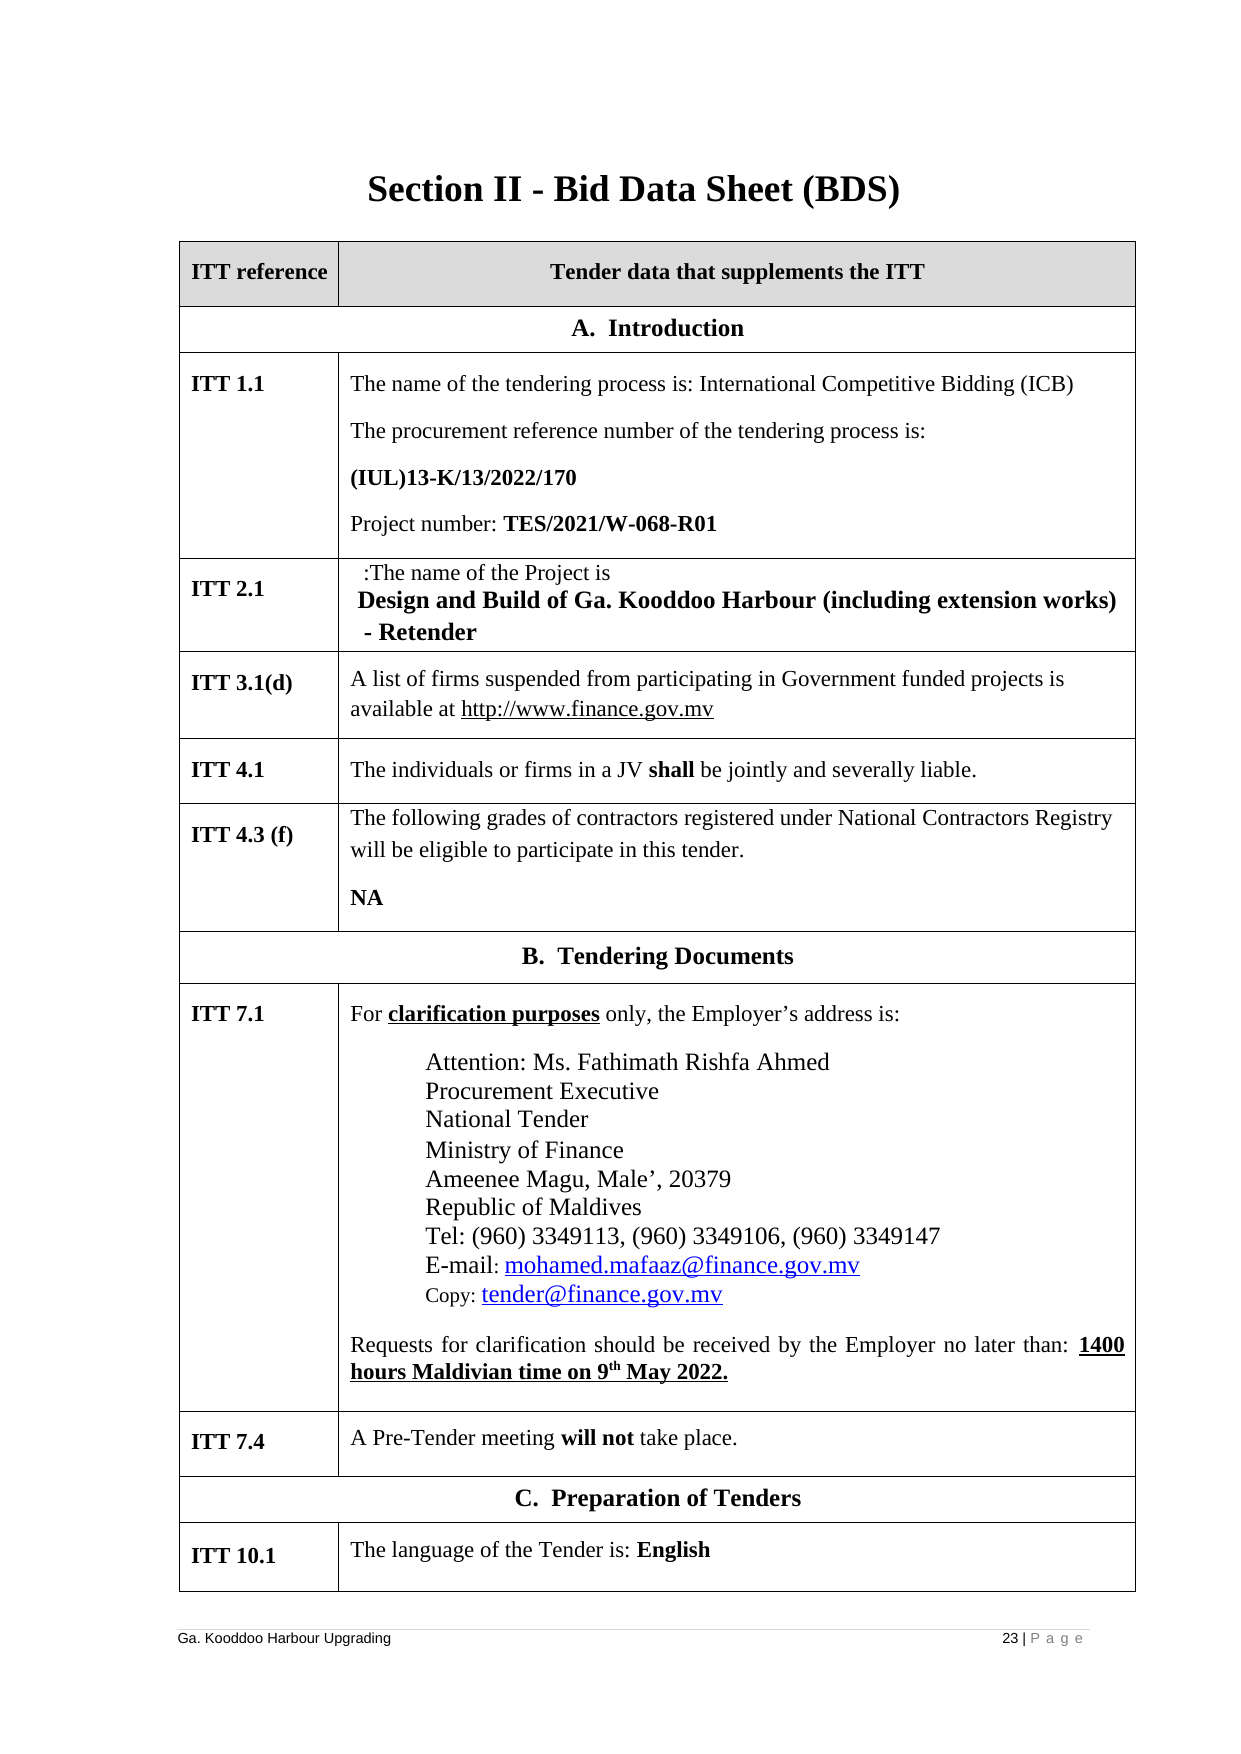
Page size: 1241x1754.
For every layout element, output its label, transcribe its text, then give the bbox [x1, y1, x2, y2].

table_header ITT reference [180, 242, 338, 306]
table_cell ITT 1.1 [180, 353, 338, 558]
table_cell The language of the Tender is: English [339, 1523, 1135, 1591]
table_cell ITT 4.3 (f) [180, 804, 338, 931]
table_cell ITT 10.1 [180, 1523, 338, 1591]
table_cell ITT 4.1 [180, 739, 338, 803]
subtitle Section II - Bid Data Sheet (BDS) [177, 166, 1090, 209]
table_cell The following grades of contractors registered under National Contractors Registry will be eligible to participate in this tender. NA [339, 804, 1135, 931]
table_cell ITT 7.1 [180, 984, 338, 1411]
table_cell ITT 7.4 [180, 1412, 338, 1476]
table_cell A Pre-Tender meeting will not take place. [339, 1412, 1135, 1476]
table_cell C. Preparation of Tenders [180, 1477, 1135, 1522]
table_cell The individuals or firms in a JV shall be jointly and severally liable. [339, 739, 1135, 803]
table_cell B. Tendering Documents [180, 932, 1135, 982]
table_cell For clarification purposes only, the Employer’s address is: Attention: Ms. Fathimath Rishfa Ahmed Procurement Executive National Tender Ministry of Finance Ameenee Magu, Male’, 20379 Republic of Maldives Tel: (960) 3349113, (960) 3349106, (960) 3349147 E-mail: mohamed.mafaaz@finance.gov.mv Copy: tender@finance.gov.mv Requests for clarification should be received by the Employer no later than: 1400 hours Maldivian time on 9th May 2022. [339, 984, 1135, 1411]
table_cell A list of firms suspended from participating in Government funded projects is available at http://www.finance.gov.mv [339, 652, 1135, 738]
table_cell ITT 2.1 [180, 559, 338, 651]
table_cell A. Introduction [180, 307, 1135, 352]
table_cell The name of the Project is: Design and Build of Ga. Kooddoo Harbour (including extension works) - Retender [339, 559, 1135, 651]
table_cell ITT 3.1(d) [180, 652, 338, 738]
table_cell The name of the tendering process is: International Competitive Bidding (ICB) The procurement reference number of the tendering process is: (IUL)13-K/13/2022/170 Project number: TES/2021/W-068-R01 [339, 353, 1135, 558]
table_header Tender data that supplements the ITT [339, 242, 1135, 306]
